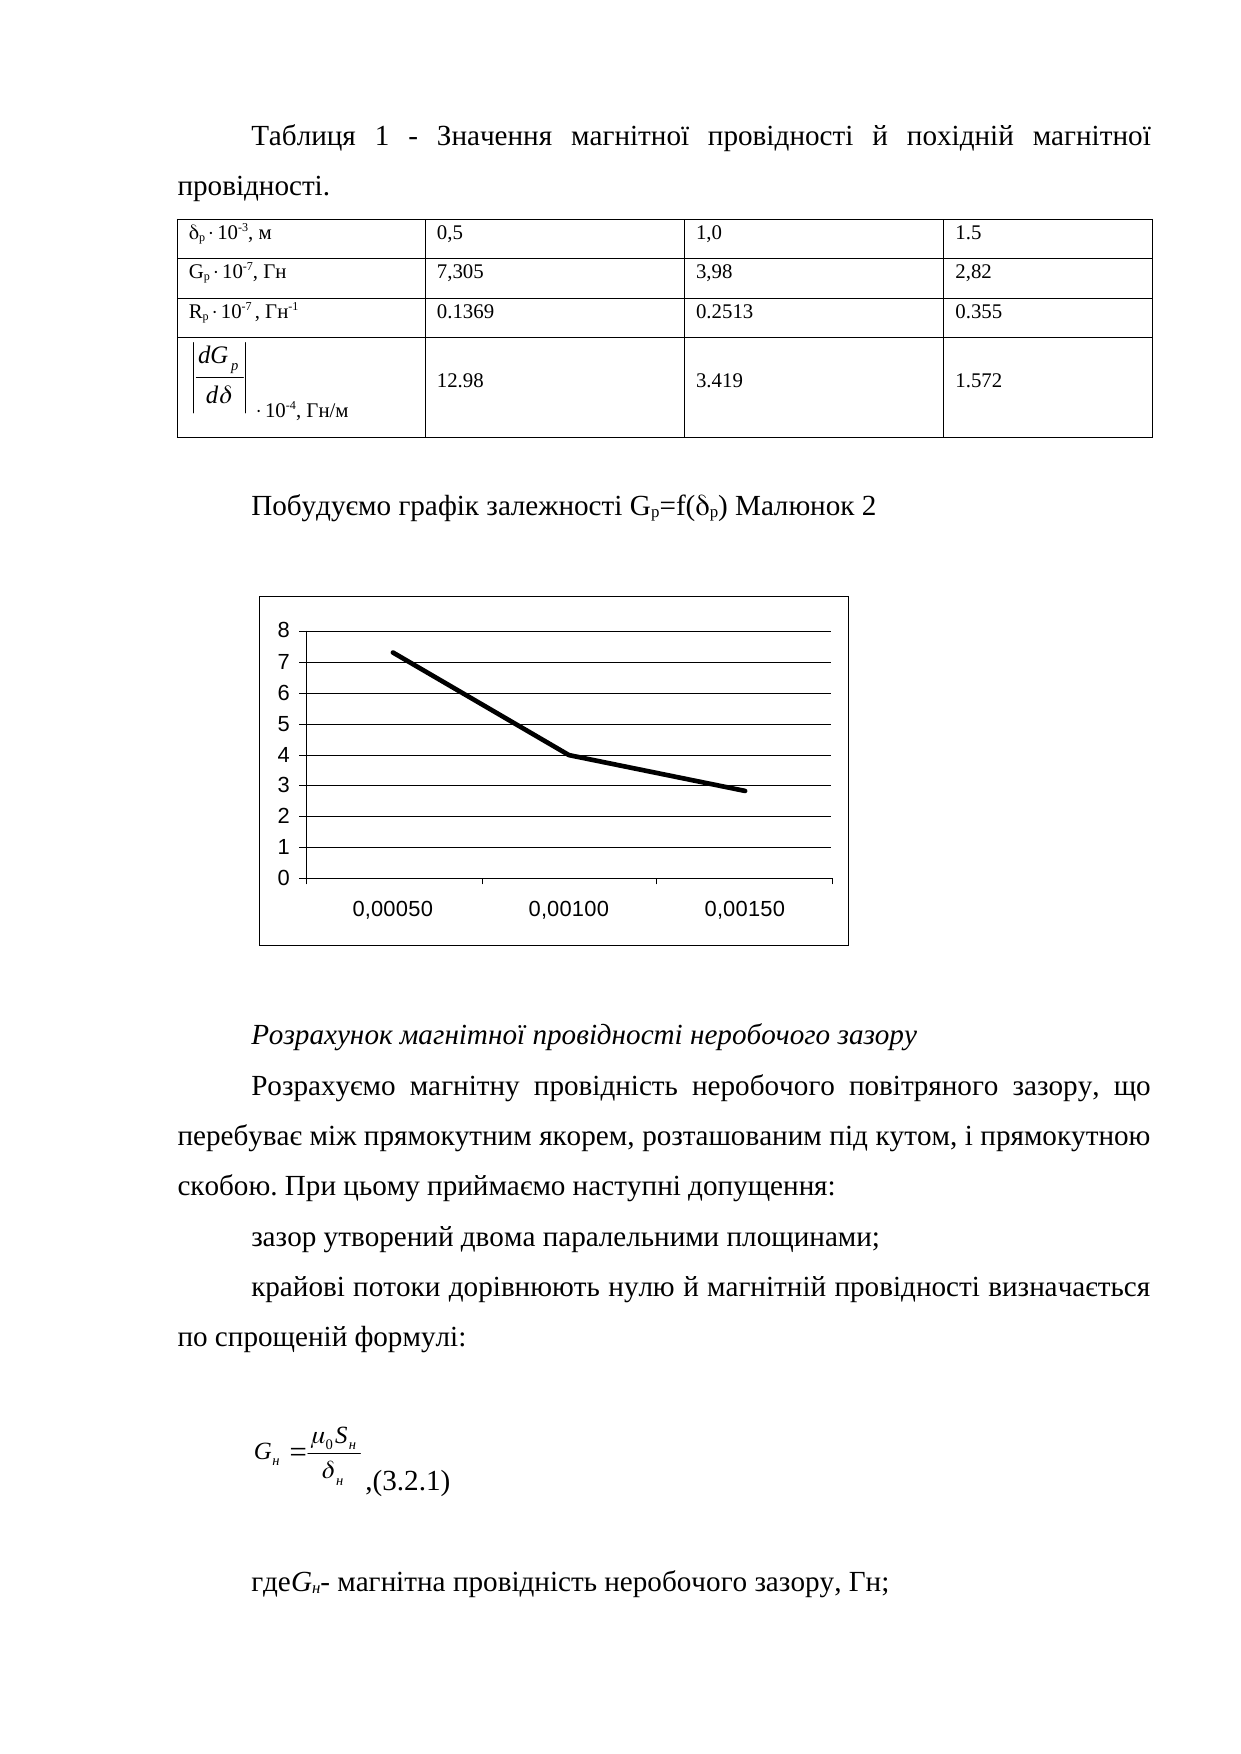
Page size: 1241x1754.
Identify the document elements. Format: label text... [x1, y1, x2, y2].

text гдеGн- магнітна провідність неробочого зазору, Гн; [177, 1564, 1152, 1597]
table_cell 3,98 [685, 259, 943, 297]
table_cell Rp10-7 , Гн-1 [178, 299, 425, 337]
text Побудуємо графік залежності Gp=f(p) Малюнок 2 [177, 488, 1152, 522]
table_cell 0.2513 [685, 299, 943, 337]
table_header 1,0 [685, 220, 943, 258]
table_cell 2,82 [944, 259, 1152, 297]
table_header 1.5 [944, 220, 1152, 258]
table_cell 1.572 [944, 338, 1152, 437]
text крайові потоки дорівнюють нулю й магнітній провідності визначається по спрощеній формулі: [177, 1269, 1152, 1353]
text Таблиця 1 - Значення магнітної провідності й похідній магнітної провідності. [177, 118, 1152, 202]
table_cell 7,305 [426, 259, 684, 297]
text зазор утворений двома паралельними площинами; [177, 1219, 1152, 1252]
table_header p10- [178, 220, 425, 258]
table_cell Gp10-7, Гн [178, 259, 425, 297]
table_cell 0.355 [944, 299, 1152, 337]
table_cell 3.419 [685, 338, 943, 437]
text ,(3.2.1) [177, 1420, 1152, 1497]
table_cell 0.1369 [426, 299, 684, 337]
table_cell 12.98 [426, 338, 684, 437]
table_header 0,5 [426, 220, 684, 258]
text Розрахуємо магнітну провідність неробочого повітряного зазору, що перебуває між прямокутним якорем, розташованим під кутом, і прямокутною скобою. При цьому приймаємо наступні допущення: [177, 1068, 1152, 1202]
text Розрахунок магнітної провідності неробочого зазору [177, 1017, 1152, 1051]
table_cell 10-4, Гн/м [178, 338, 425, 437]
